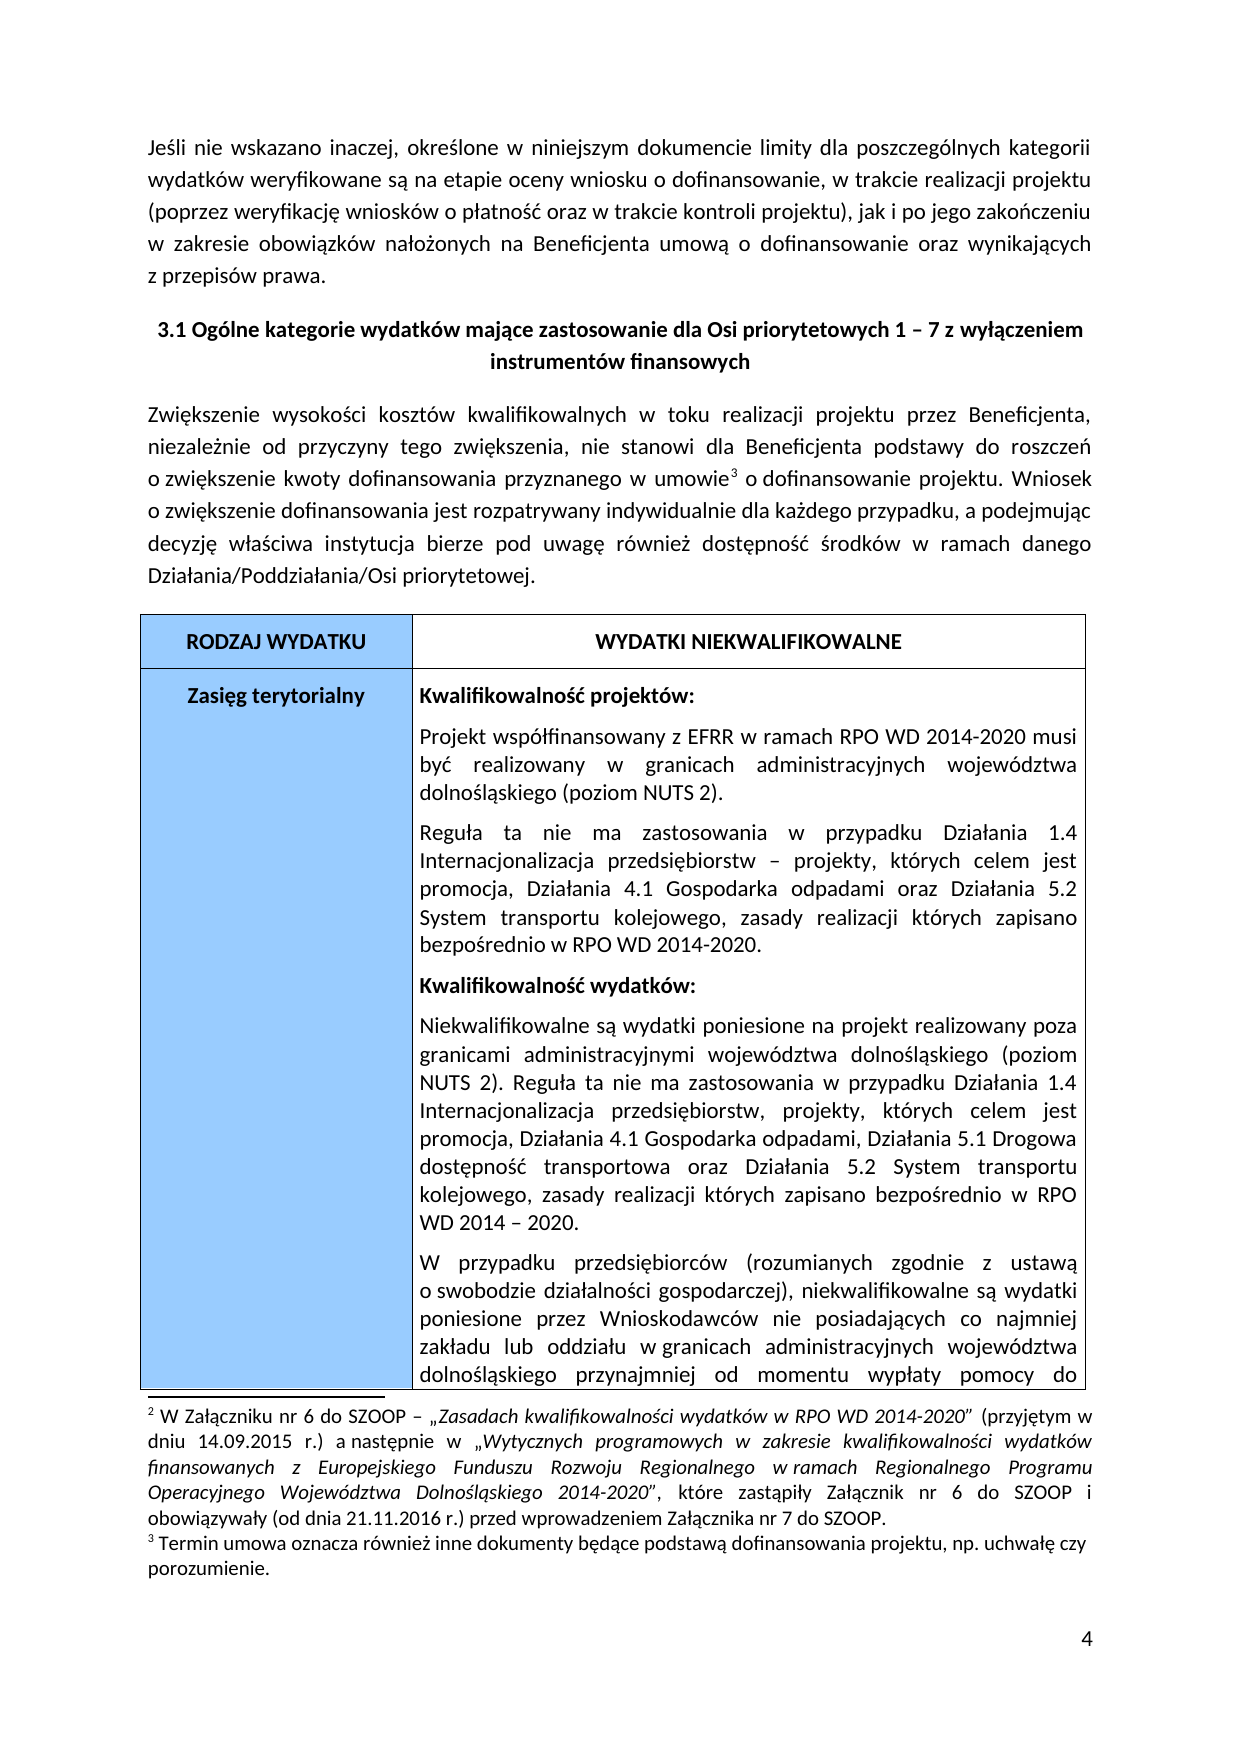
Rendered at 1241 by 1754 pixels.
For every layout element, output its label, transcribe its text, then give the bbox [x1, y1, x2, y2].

text Zwiększenie wysokości kosztów kwalifikowalnych w toku realizacji projektu przez Beneficjenta, niezależnie od przyczyny tego zwiększenia, nie stanowi dla Beneficjenta podstawy do roszczeń o zwiększenie kwoty dofinansowania przyznanego w umowie o dofinansowanie projektu. Wniosek o zwiększenie dofinansowania jest rozpatrywany indywidualnie dla każdego przypadku, a podejmując decyzję właściwa instytucja bierze pod uwagę również dostępność środków w ramach danego Działania/Poddziałania/Osi priorytetowej. [148, 400, 1093, 589]
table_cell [413, 669, 1085, 1388]
table_header RODZAJ WYDATKU [141, 615, 412, 668]
table_cell Zasięg terytorialny [141, 669, 412, 1388]
table_header WYDATKI NIEKWALIFIKOWALNE [413, 615, 1085, 668]
text Jeśli nie wskazano inaczej, określone w niniejszym dokumencie limity dla poszczególnych kategorii wydatków weryfikowane są na etapie oceny wniosku o dofinansowanie, w trakcie realizacji projektu (poprzez weryfikację wniosków o płatność oraz w trakcie kontroli projektu), jak i po jego zakończeniu w zakresie obowiązków nałożonych na Beneficjenta umową o dofinansowanie oraz wynikających z przepisów prawa. [148, 133, 1093, 290]
text 3.1 Ogólne kategorie wydatków mające zastosowanie dla Osi priorytetowych 1 – 7 z wyłączeniem instrumentów finansowych [148, 315, 1093, 375]
